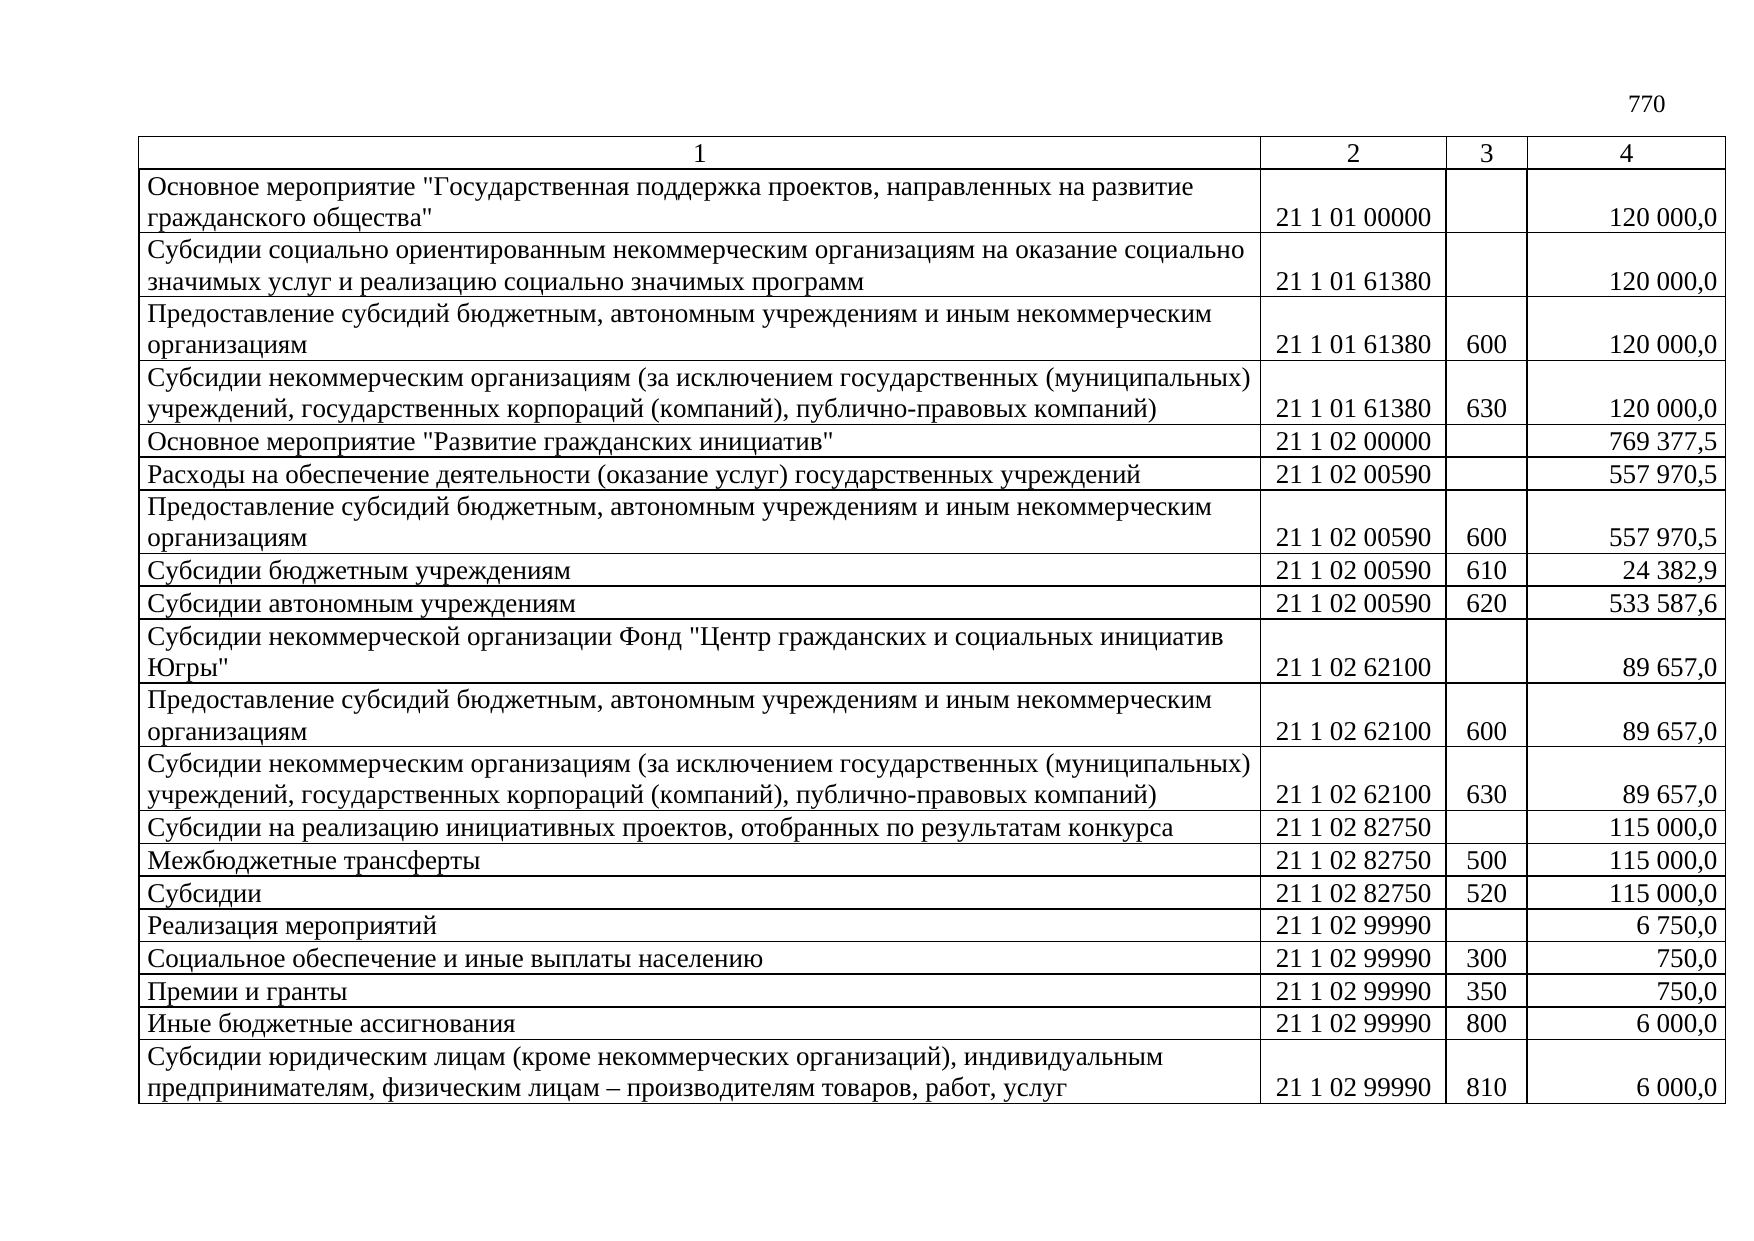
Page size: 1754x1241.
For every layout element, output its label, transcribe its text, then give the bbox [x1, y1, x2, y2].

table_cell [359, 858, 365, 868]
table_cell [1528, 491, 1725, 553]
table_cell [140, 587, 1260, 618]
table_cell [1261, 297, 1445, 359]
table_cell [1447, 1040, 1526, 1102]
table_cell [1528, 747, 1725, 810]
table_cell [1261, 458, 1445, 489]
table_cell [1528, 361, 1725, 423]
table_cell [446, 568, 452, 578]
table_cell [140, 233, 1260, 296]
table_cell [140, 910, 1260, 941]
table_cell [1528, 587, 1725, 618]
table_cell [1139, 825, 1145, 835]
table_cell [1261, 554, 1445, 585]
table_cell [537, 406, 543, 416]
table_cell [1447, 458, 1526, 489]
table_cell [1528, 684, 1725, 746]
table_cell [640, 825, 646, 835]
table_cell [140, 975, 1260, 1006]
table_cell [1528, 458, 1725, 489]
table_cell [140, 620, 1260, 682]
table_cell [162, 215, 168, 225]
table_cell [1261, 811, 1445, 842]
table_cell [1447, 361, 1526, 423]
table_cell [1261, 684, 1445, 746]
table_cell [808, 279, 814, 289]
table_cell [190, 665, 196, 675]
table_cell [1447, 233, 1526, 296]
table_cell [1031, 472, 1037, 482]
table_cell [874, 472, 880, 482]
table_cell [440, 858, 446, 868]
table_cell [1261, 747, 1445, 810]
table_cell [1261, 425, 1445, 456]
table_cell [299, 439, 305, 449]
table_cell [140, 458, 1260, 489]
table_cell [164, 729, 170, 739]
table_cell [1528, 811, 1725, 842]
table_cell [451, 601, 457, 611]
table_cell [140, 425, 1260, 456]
table_header 2 [1261, 137, 1446, 168]
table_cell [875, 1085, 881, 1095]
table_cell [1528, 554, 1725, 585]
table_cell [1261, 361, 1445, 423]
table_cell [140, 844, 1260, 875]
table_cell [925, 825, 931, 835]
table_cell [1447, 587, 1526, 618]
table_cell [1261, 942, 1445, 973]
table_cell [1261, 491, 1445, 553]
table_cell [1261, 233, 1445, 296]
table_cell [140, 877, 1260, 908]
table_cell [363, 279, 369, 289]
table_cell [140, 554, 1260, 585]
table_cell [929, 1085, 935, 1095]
table_header 3 [1447, 137, 1527, 168]
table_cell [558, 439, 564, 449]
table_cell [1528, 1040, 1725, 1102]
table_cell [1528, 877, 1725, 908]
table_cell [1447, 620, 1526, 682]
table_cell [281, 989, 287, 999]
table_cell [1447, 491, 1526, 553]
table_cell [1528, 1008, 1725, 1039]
table_header 4 [1528, 137, 1725, 168]
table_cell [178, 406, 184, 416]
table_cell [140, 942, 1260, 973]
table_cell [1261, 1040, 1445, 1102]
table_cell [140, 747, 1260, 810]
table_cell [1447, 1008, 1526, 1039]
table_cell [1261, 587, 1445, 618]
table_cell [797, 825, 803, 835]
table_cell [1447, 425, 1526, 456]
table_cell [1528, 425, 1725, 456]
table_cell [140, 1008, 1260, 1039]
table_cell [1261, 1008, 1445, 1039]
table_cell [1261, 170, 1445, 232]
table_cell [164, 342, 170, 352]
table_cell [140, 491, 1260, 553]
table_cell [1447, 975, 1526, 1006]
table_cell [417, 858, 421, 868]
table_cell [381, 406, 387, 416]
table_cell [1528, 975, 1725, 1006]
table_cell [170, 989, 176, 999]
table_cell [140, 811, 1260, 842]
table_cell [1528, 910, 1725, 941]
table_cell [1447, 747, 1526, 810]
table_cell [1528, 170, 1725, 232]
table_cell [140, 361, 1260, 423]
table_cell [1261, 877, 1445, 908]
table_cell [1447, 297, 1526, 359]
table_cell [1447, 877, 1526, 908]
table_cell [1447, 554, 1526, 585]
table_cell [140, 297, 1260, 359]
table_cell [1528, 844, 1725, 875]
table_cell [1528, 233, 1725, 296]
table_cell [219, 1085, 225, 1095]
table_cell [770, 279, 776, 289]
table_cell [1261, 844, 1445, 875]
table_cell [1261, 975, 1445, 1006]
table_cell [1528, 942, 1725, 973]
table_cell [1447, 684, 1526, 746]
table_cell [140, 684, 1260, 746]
table_header 1 [139, 137, 1260, 168]
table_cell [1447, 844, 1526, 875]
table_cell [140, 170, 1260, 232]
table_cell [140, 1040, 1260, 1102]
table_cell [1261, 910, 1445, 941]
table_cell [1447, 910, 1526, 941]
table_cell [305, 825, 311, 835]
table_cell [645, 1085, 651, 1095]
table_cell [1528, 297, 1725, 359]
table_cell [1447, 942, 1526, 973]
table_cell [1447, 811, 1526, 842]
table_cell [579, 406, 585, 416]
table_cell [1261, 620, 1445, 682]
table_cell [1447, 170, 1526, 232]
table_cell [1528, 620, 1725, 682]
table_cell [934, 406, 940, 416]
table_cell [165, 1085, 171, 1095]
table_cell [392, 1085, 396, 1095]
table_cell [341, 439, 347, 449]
